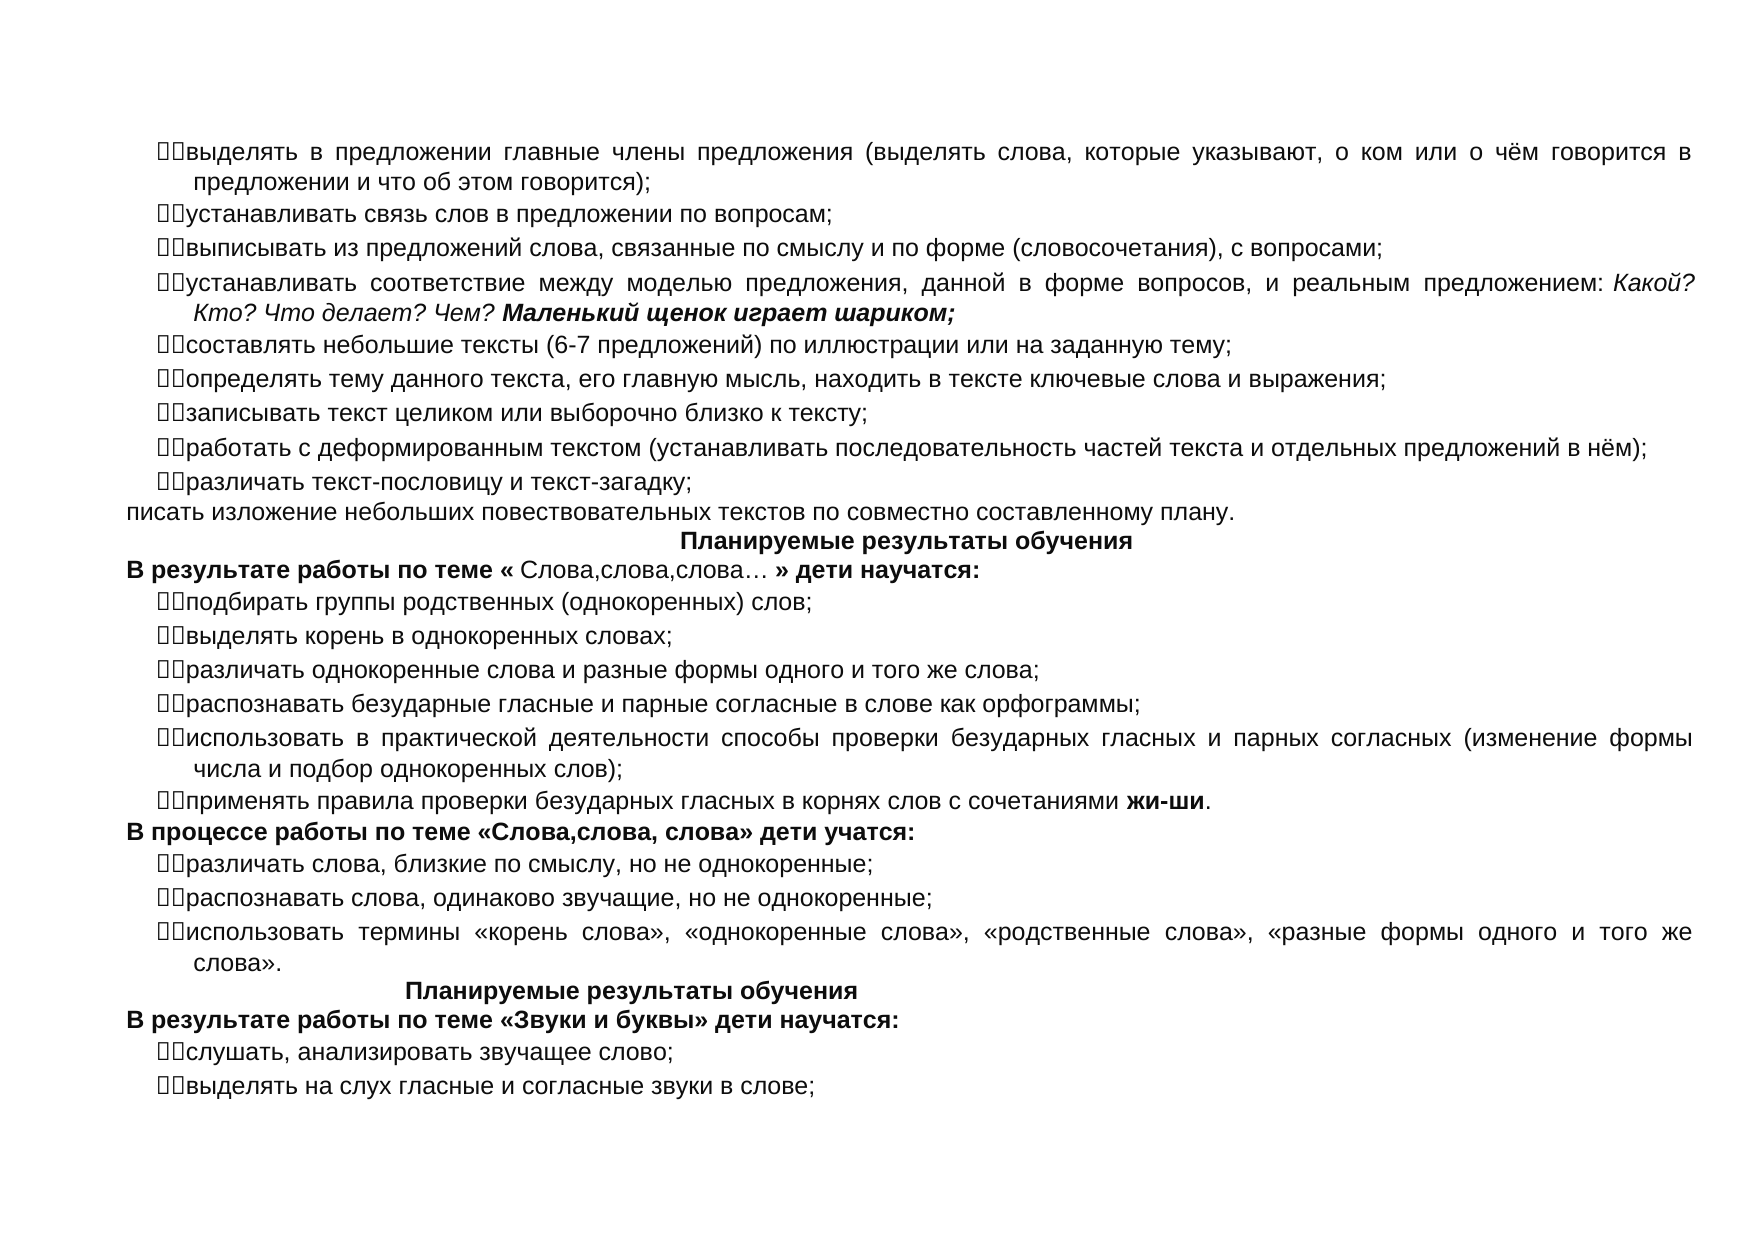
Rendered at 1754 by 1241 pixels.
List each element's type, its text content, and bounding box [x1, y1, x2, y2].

text устанавливать соответствие между моделью предложения, данной в форме вопросов, и реальным предложением: Какой? Кто? Что делает? Чем? Маленький щенок играет шариком; [156, 264, 1695, 327]
text распознавать слова, одинаково звучащие, но не однокоренные; [156, 879, 1695, 913]
text слушать, анализировать звучащее слово; [156, 1034, 1695, 1068]
text использовать термины «корень слова», «однокоренные слова», «родственные слова», «разные формы одного и того же слова». [156, 913, 1695, 976]
text выписывать из предложений слова, связанные по смыслу и по форме (словосочетания), с вопросами; [156, 230, 1695, 264]
text составлять небольшие тексты (6-7 предложений) по иллюстрации или на заданную тему; [156, 327, 1695, 361]
text Планируемые результаты обучения [126, 976, 1687, 1005]
text выделять на слух гласные и согласные звуки в слове; [156, 1068, 1695, 1102]
text писать изложение небольших повествовательных текстов по совместно составленному плану. [126, 497, 1687, 526]
text определять тему данного текста, его главную мысль, находить в тексте ключевые слова и выражения; [156, 361, 1695, 395]
text В результате работы по теме « Слова,слова,слова… » дети научатся: [126, 555, 1687, 583]
text различать слова, близкие по смыслу, но не однокоренные; [156, 845, 1695, 879]
text работать с деформированным текстом (устанавливать последовательность частей текста и отдельных предложений в нём); [156, 429, 1695, 463]
text различать текст-пословицу и текст-загадку; [156, 463, 1695, 497]
text выделять в предложении главные члены предложения (выделять слова, которые указывают, о ком или о чём говорится в предложении и что об этом говорится); [156, 133, 1695, 196]
text выделять корень в однокоренных словах; [156, 618, 1695, 652]
text использовать в практической деятельности способы проверки безударных гласных и парных согласных (изменение формы числа и подбор однокоренных слов); [156, 720, 1695, 783]
text устанавливать связь слов в предложении по вопросам; [156, 196, 1695, 230]
text В результате работы по теме «Звуки и буквы» дети научатся: [126, 1005, 1687, 1034]
text распознавать безударные гласные и парные согласные в слове как орфограммы; [156, 686, 1695, 720]
text применять правила проверки безударных гласных в корнях слов с сочетаниями жи-ши. [156, 783, 1695, 817]
text записывать текст целиком или выборочно близко к тексту; [156, 395, 1695, 429]
text подбирать группы родственных (однокоренных) слов; [156, 583, 1695, 618]
text В процессе работы по теме «Слова,слова, слова» дети учатся: [126, 817, 1687, 845]
text Планируемые результаты обучения [126, 526, 1687, 555]
text различать однокоренные слова и разные формы одного и того же слова; [156, 652, 1695, 686]
